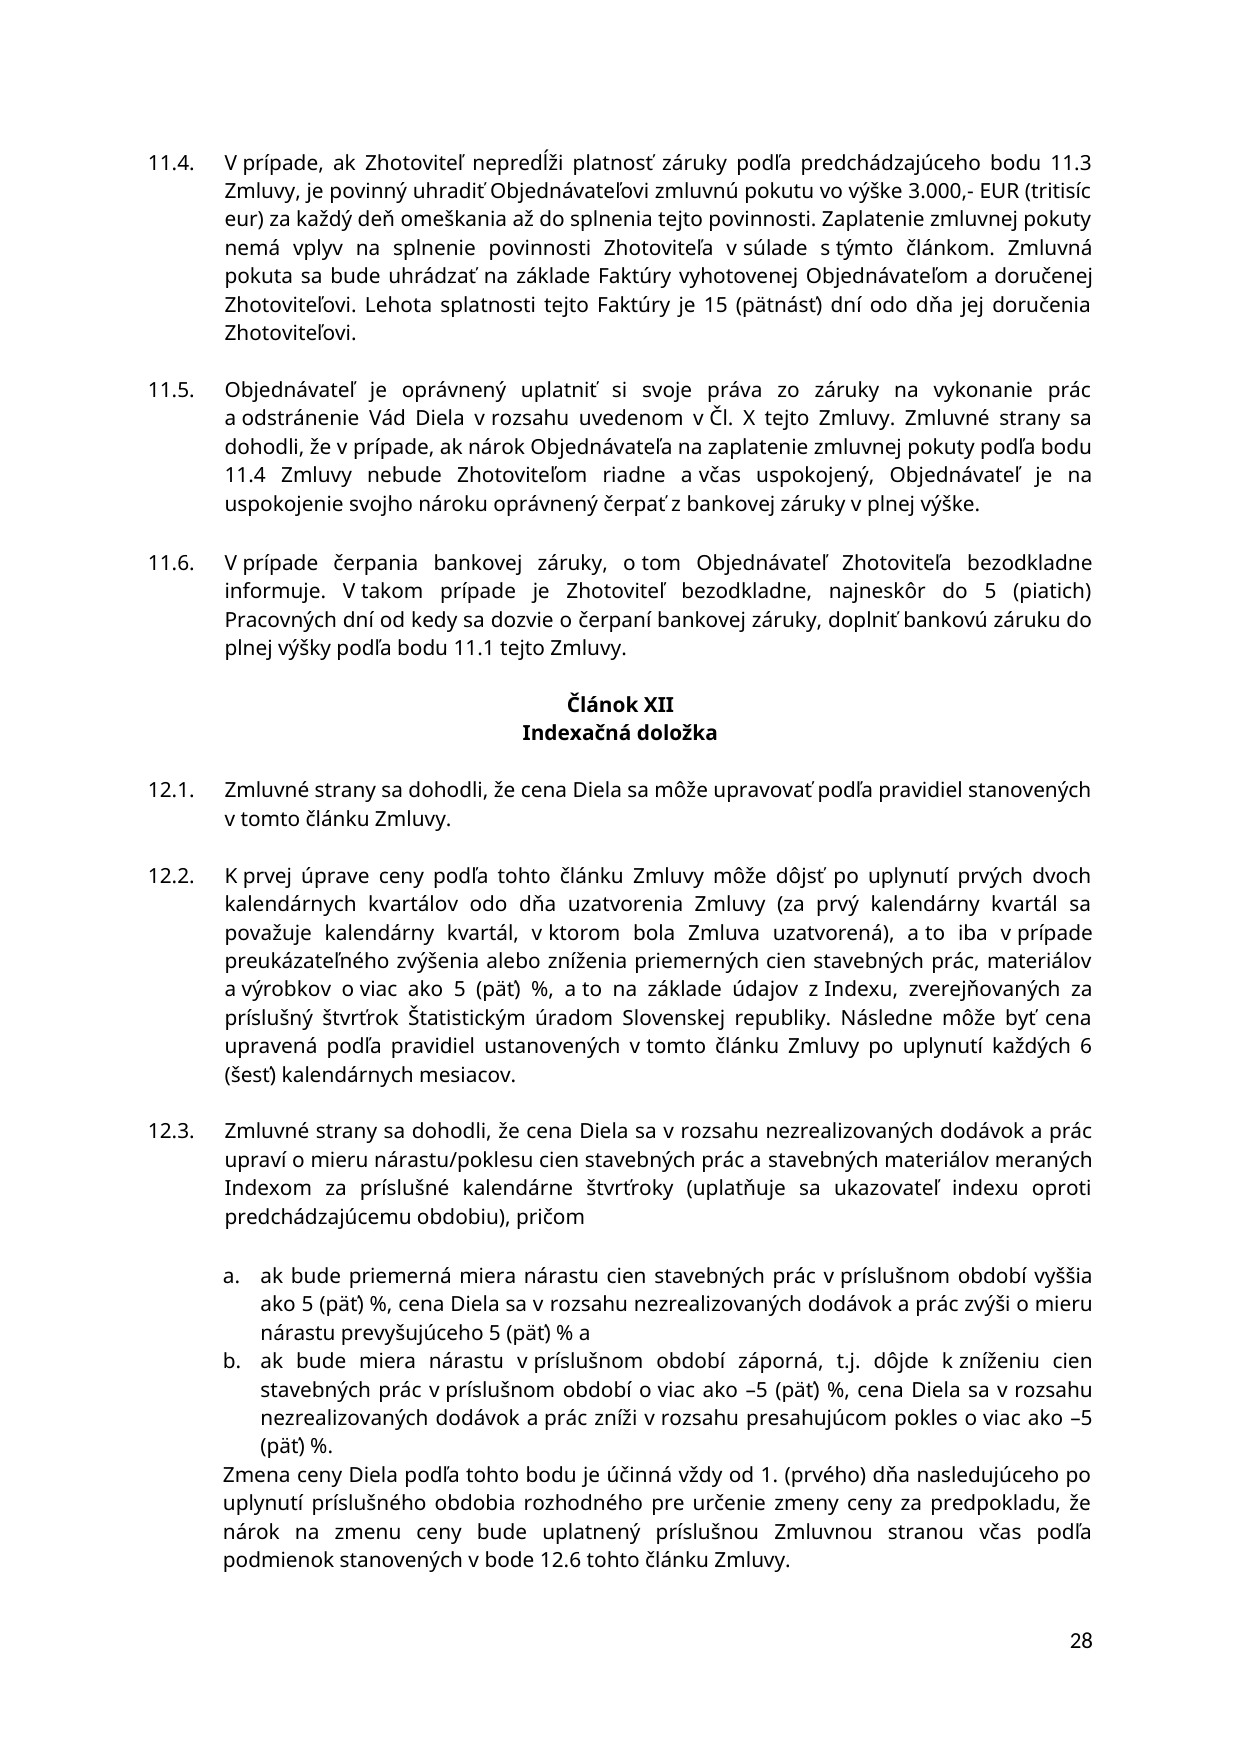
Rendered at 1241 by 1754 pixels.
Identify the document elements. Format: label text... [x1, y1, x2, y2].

list Zmluvné strany sa dohodli, že cena Diela sa môže upravovať podľa pravidiel stanovených v tomto článku Zmluvy. [148, 775, 1093, 832]
subtitle Indexačná doložka [148, 718, 1093, 747]
text Zmena ceny Diela podľa tohto bodu je účinná vždy od 1. (prvého) dňa nasledujúceho po uplynutí príslušného obdobia rozhodného pre určenie zmeny ceny za predpokladu, že nárok na zmenu ceny bude uplatnený príslušnou Zmluvnou stranou včas podľa podmienok stanovených v bode 12.6 tohto článku Zmluvy. [223, 1460, 1093, 1574]
list V prípade, ak Zhotoviteľ nepredĺži platnosť záruky podľa predchádzajúceho bodu 11.3 Zmluvy, je povinný uhradiť Objednávateľovi zmluvnú pokutu vo výške 3.000,- EUR (tritisíc eur) za každý deň omeškania až do splnenia tejto povinnosti. Zaplatenie zmluvnej pokuty nemá vplyv na splnenie povinnosti Zhotoviteľa v súlade s týmto článkom. Zmluvná pokuta sa bude uhrádzať na základe Faktúry vyhotovenej Objednávateľom a doručenej Zhotoviteľovi. Lehota splatnosti tejto Faktúry je 15 (pätnásť) dní odo dňa jej doručenia Zhotoviteľovi. [148, 148, 1093, 347]
list ak bude priemerná miera nárastu cien stavebných prác v príslušnom období vyššia ako 5 (päť) %, cena Diela sa v rozsahu nezrealizovaných dodávok a prác zvýši o mieru nárastu prevyšujúceho 5 (päť) % a [223, 1261, 1093, 1346]
list K prvej úprave ceny podľa tohto článku Zmluvy môže dôjsť po uplynutí prvých dvoch kalendárnych kvartálov odo dňa uzatvorenia Zmluvy (za prvý kalendárny kvartál sa považuje kalendárny kvartál, v ktorom bola Zmluva uzatvorená), a to iba v prípade preukázateľného zvýšenia alebo zníženia priemerných cien stavebných prác, materiálov a výrobkov o viac ako 5 (päť) %, a to na základe údajov z Indexu, zverejňovaných za príslušný štvrťrok Štatistickým úradom Slovenskej republiky. Následne môže byť cena upravená podľa pravidiel ustanovených v tomto článku Zmluvy po uplynutí každých 6 (šesť) kalendárnych mesiacov. [148, 861, 1093, 1088]
list ak bude miera nárastu v príslušnom období záporná, t.j. dôjde k zníženiu cien stavebných prác v príslušnom období o viac ako –5 (päť) %, cena Diela sa v rozsahu nezrealizovaných dodávok a prác zníži v rozsahu presahujúcom pokles o viac ako –5 (päť) %. [223, 1346, 1093, 1460]
list Objednávateľ je oprávnený uplatniť si svoje práva zo záruky na vykonanie prác a odstránenie Vád Diela v rozsahu uvedenom v Čl. X tejto Zmluvy. Zmluvné strany sa dohodli, že v prípade, ak nárok Objednávateľa na zaplatenie zmluvnej pokuty podľa bodu 11.4 Zmluvy nebude Zhotoviteľom riadne a včas uspokojený, Objednávateľ je na uspokojenie svojho nároku oprávnený čerpať z bankovej záruky v plnej výške. [148, 375, 1093, 517]
list V prípade čerpania bankovej záruky, o tom Objednávateľ Zhotoviteľa bezodkladne informuje. V takom prípade je Zhotoviteľ bezodkladne, najneskôr do 5 (piatich) Pracovných dní od kedy sa dozvie o čerpaní bankovej záruky, doplniť bankovú záruku do plnej výšky podľa bodu 11.1 tejto Zmluvy. [148, 548, 1093, 662]
list Zmluvné strany sa dohodli, že cena Diela sa v rozsahu nezrealizovaných dodávok a prác upraví o mieru nárastu/poklesu cien stavebných prác a stavebných materiálov meraných Indexom za príslušné kalendárne štvrťroky (uplatňuje sa ukazovateľ indexu oproti predchádzajúcemu obdobiu), pričom [148, 1117, 1093, 1230]
text Článok XII [148, 690, 1093, 718]
